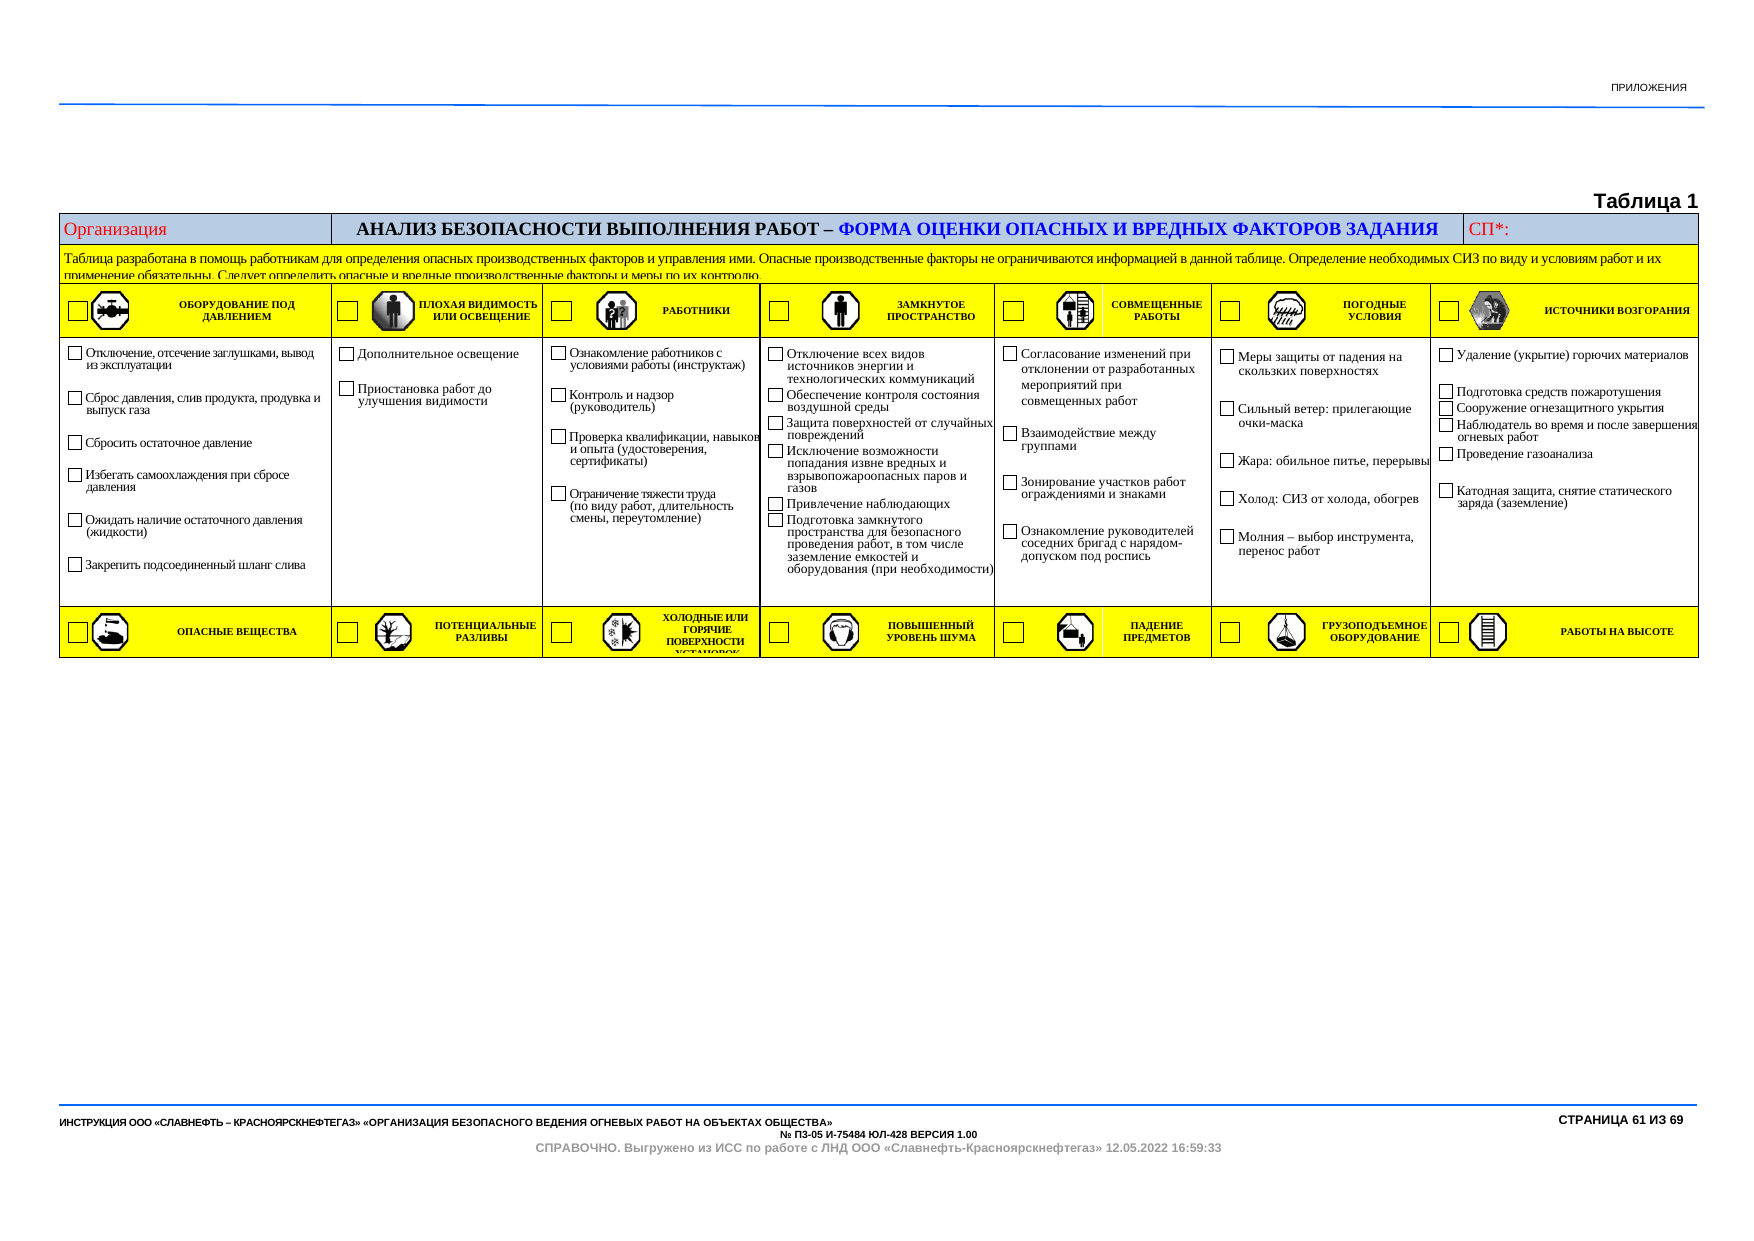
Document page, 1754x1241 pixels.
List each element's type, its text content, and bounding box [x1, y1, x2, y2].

table_cell Ознакомление работников с условиями работы (инструктаж) Контроль и надзор (руководитель) Проверка квалификации, навыков и опыта (удостоверения, сертификаты) Ограничение тяжести труда (по виду работ, длительность смены, переутомление) [543, 338, 759, 606]
table_cell РАБОТНИКИ [651, 284, 759, 337]
table_cell Погодные условия [1319, 284, 1430, 337]
table_cell СОВМЕЩЕННЫЕ РАБОТЫ [1103, 284, 1211, 337]
table_cell Таблица разработана в помощь работникам для определения опасных производственных факторов и управления ими. Опасные производственные факторы не ограничиваются информацией в данной таблице. Определение необходимых СИЗ по виду и условиям работ и их применение обязательны. Следует определить опасные и вредные производственные факторы и меры по их контролю. [60, 245, 1698, 283]
table_cell [60, 607, 77, 657]
table_cell [366, 607, 420, 657]
table_cell Источники возгорания [1536, 284, 1698, 337]
table_cell [1265, 284, 1319, 337]
table_cell [1212, 284, 1265, 337]
table_cell ПОВЫШЕННЫЙ уровень шума [868, 607, 994, 657]
table_cell Отключение, отсечение заглушками, вывод из эксплуатации Сброс давления, слив продукта, продувка и выпуск газа Сбросить остаточное давление Избегать самоохлаждения при сбросе давления Ожидать наличие остаточного давления (жидкости) Закрепить подсоединенный шланг слива [60, 338, 331, 606]
table_cell [1048, 607, 1102, 657]
table_cell [77, 284, 143, 337]
table_header АНАЛИЗ БЕЗОПАСНОСТИ ВЫПОЛНЕНИЯ РАБОТ – ФОРМА ОЦЕНКИ ОПАСНЫХ И ВРЕДНЫХ ФАКТОРОВ ЗАДАНИЯ [332, 214, 1463, 244]
table_cell Меры защиты от падения на скользких поверхностях Сильный ветер: прилегающие очки-маска Жара: обильное питье, перерывы Холод: СИЗ от холода, обогрев Молния – выбор инструмента, перенос работ [1212, 338, 1430, 606]
table_cell Потенциальные разливы [420, 607, 542, 657]
table_cell Оборудование под давлением [143, 284, 331, 337]
table_cell [1464, 607, 1536, 657]
table_cell [543, 607, 596, 657]
table_cell Удаление (укрытие) горючих материалов Подготовка средств пожаротушения Сооружение огнезащитного укрытия Наблюдатель во время и после завершения огневых работ Проведение газоанализа Катодная защита, снятие статического заряда (заземление) [1431, 338, 1698, 606]
table_cell [1048, 284, 1102, 337]
picture [1057, 613, 1094, 651]
table_cell [1212, 607, 1265, 657]
table_cell плохая ВИДИМОСТь или освещение [420, 284, 542, 337]
table_cell [1431, 284, 1464, 337]
table_cell Согласование изменений при отклонении от разработанных мероприятий при совмещенных работ Взаимодействие между группами Зонирование участков работ ограждениями и знаками Ознакомление руководителей соседних бригад с нарядом-допуском под роспись [995, 338, 1211, 606]
table_cell Отключение всех видов источников энергии и технологических коммуникаций Обеспечение контроля состояния воздушной среды Защита поверхностей от случайных повреждений Исключение возможности попадания извне вредных и взрывопожароопасных паров и газов Привлечение наблюдающих Подготовка замкнутого пространства для безопасного проведения работ, в том числе заземление емкостей и оборудования (при необходимости) [761, 338, 994, 606]
picture [822, 613, 859, 651]
picture [821, 291, 860, 330]
table_cell работы на высоте [1536, 607, 1698, 657]
picture [91, 613, 129, 651]
table_cell [814, 284, 868, 337]
table_header СП*: [1464, 214, 1698, 244]
table_cell [761, 607, 814, 657]
picture [1267, 291, 1306, 330]
picture [375, 613, 412, 651]
table_cell [1464, 284, 1536, 337]
table_cell [1431, 607, 1464, 657]
table_cell [596, 284, 651, 337]
table_cell холодные или горячие поверхности установок [651, 607, 759, 657]
picture [1267, 613, 1306, 651]
table_header Организация [60, 214, 331, 244]
table_cell [332, 607, 366, 657]
picture [602, 613, 641, 651]
table_cell [995, 607, 1048, 657]
picture [1056, 291, 1095, 330]
picture [91, 291, 129, 330]
table_cell [332, 284, 366, 337]
table_cell [77, 607, 143, 657]
table_cell [596, 607, 651, 657]
text Таблица 1 [59, 188, 1698, 212]
table_cell [995, 284, 1048, 337]
picture [596, 291, 637, 330]
table_cell замкнутое пространство [868, 284, 994, 337]
table_cell ОПАСные вещества [143, 607, 331, 657]
table_cell Дополнительное освещение Приостановка работ до улучшения видимости [332, 338, 542, 606]
table_cell [814, 607, 868, 657]
table_cell Падение предметов [1103, 607, 1211, 657]
table_cell [366, 284, 420, 337]
table_cell [1265, 607, 1319, 657]
table_cell [60, 284, 77, 337]
picture [1469, 613, 1507, 651]
table_cell [761, 284, 814, 337]
table_cell Грузоподъемное оборудование [1319, 607, 1430, 657]
table_cell [543, 284, 596, 337]
